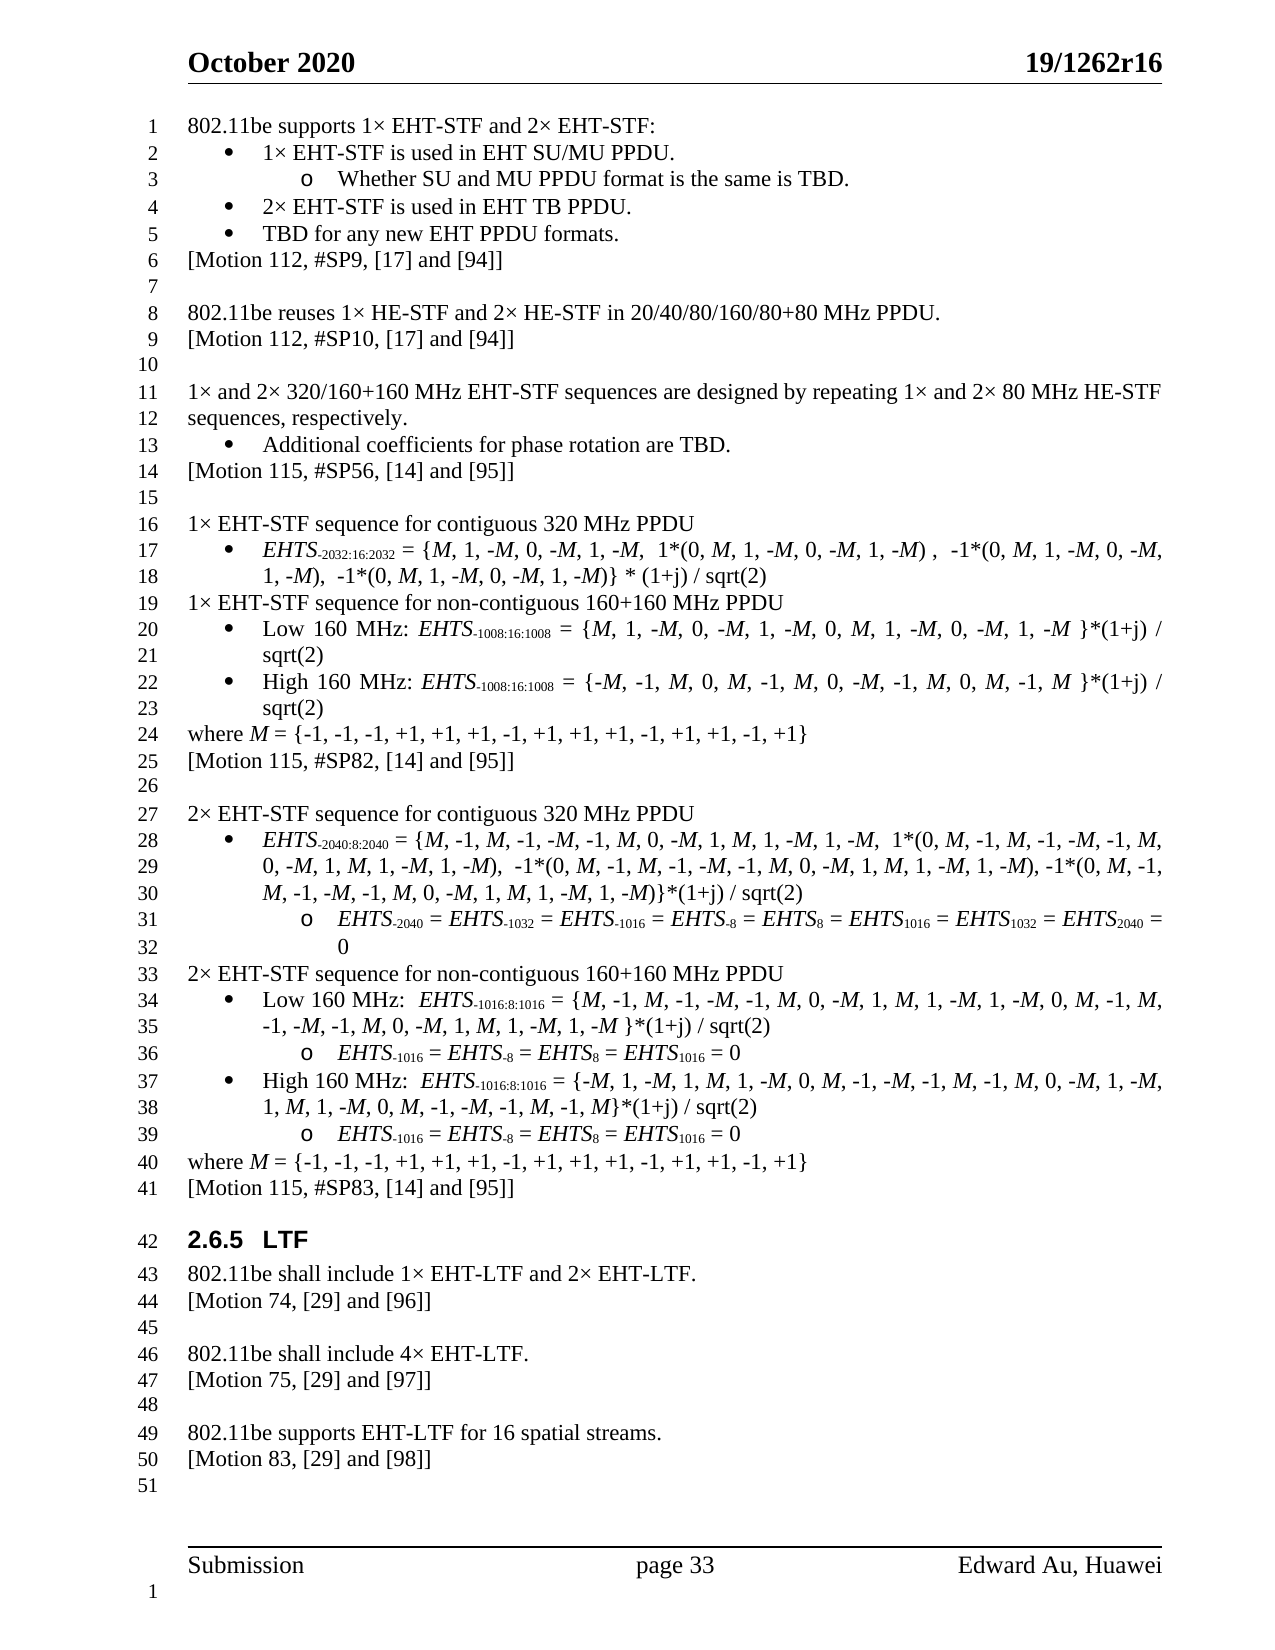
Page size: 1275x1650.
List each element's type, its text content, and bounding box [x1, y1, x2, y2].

text [Motion 75, and ] [187, 1366, 1162, 1392]
text [Motion 115, #SP83, and ] [187, 1174, 1162, 1201]
text 2× EHT-STF sequence for non-contiguous 160+160 MHz PPDU [187, 959, 1162, 986]
list High 160 MHz: EHTS-1008:16:1008 = {-M, -1, M, 0, M, -1, M, 0, -M, -1, M, 0, M, -1, M }*(1+j) / sqrt(2) [225, 668, 1162, 721]
list Whether SU and MU PPDU format is the same is TBD. [300, 165, 1162, 193]
text 1× EHT-STF sequence for contiguous 320 MHz PPDU [187, 510, 1162, 536]
text where M = {-1, -1, -1, +1, +1, +1, -1, +1, +1, +1, -1, +1, +1, -1, +1} [187, 1148, 1162, 1174]
list EHTS-2040 = EHTS-1032 = EHTS-1016 = EHTS-8 = EHTS8 = EHTS1016 = EHTS1032 = EHTS2040 = 0 [300, 905, 1162, 959]
text [Motion 115, #SP82, and ] [187, 747, 1162, 773]
text [Motion 112, #SP9, and ] [187, 246, 1162, 272]
subtitle LTF [187, 1226, 1162, 1254]
text [Motion 74, and ] [187, 1287, 1162, 1313]
text 802.11be shall include 1× EHT-LTF and 2× EHT-LTF. [187, 1261, 1162, 1287]
text [Motion 115, #SP56, and ] [187, 457, 1162, 483]
text 2× EHT-STF sequence for contiguous 320 MHz PPDU [187, 799, 1162, 826]
list EHTS-1016 = EHTS-8 = EHTS8 = EHTS1016 = 0 [300, 1119, 1162, 1148]
text [Motion 83, and ] [187, 1445, 1162, 1471]
list High 160 MHz: EHTS-1016:8:1016 = {-M, 1, -M, 1, M, 1, -M, 0, M, -1, -M, -1, M, -1, M, 0, -M, 1, -M, 1, M, 1, -M, 0, M, -1, -M, -1, M, -1, M}*(1+j) / sqrt(2) [225, 1067, 1162, 1119]
text 802.11be supports 1× EHT-STF and 2× EHT-STF: [187, 112, 1162, 139]
text 802.11be shall include 4× EHT-LTF. [187, 1339, 1162, 1366]
list TBD for any new EHT PPDU formats. [225, 220, 1162, 246]
list EHTS-2040:8:2040 = {M, -1, M, -1, -M, -1, M, 0, -M, 1, M, 1, -M, 1, -M, 1*(0, M, -1, M, -1, -M, -1, M, 0, -M, 1, M, 1, -M, 1, -M), -1*(0, M, -1, M, -1, -M, -1, M, 0, -M, 1, M, 1, -M, 1, -M), -1*(0, M, -1, M, -1, -M, -1, M, 0, -M, 1, M, 1, -M, 1, -M)}*(1+j) / sqrt(2) [225, 826, 1162, 905]
text 802.11be supports EHT-LTF for 16 spatial streams. [187, 1419, 1162, 1445]
text 1× and 2× 320/160+160 MHz EHT-STF sequences are designed by repeating 1× and 2× 80 MHz HE-STF sequences, respectively. [187, 378, 1162, 431]
text 1× EHT-STF sequence for non-contiguous 160+160 MHz PPDU [187, 589, 1162, 615]
text where M = {-1, -1, -1, +1, +1, +1, -1, +1, +1, +1, -1, +1, +1, -1, +1} [187, 721, 1162, 747]
list 2× EHT-STF is used in EHT TB PPDU. [225, 193, 1162, 220]
list Low 160 MHz: EHTS-1016:8:1016 = {M, -1, M, -1, -M, -1, M, 0, -M, 1, M, 1, -M, 1, -M, 0, M, -1, M, -1, -M, -1, M, 0, -M, 1, M, 1, -M, 1, -M }*(1+j) / sqrt(2) [225, 986, 1162, 1039]
list EHTS-1016 = EHTS-8 = EHTS8 = EHTS1016 = 0 [300, 1039, 1162, 1067]
list Additional coefficients for phase rotation are TBD. [225, 431, 1162, 457]
text [Motion 112, #SP10, and ] [187, 325, 1162, 352]
list EHTS-2032:16:2032 = {M, 1, -M, 0, -M, 1, -M, 1*(0, M, 1, -M, 0, -M, 1, -M) , -1*(0, M, 1, -M, 0, -M, 1, -M), -1*(0, M, 1, -M, 0, -M, 1, -M)} * (1+j) / sqrt(2) [225, 536, 1162, 589]
text 802.11be reuses 1× HE-STF and 2× HE-STF in 20/40/80/160/80+80 MHz PPDU. [187, 299, 1162, 325]
list 1× EHT-STF is used in EHT SU/MU PPDU. [225, 139, 1162, 165]
list Low 160 MHz: EHTS-1008:16:1008 = {M, 1, -M, 0, -M, 1, -M, 0, M, 1, -M, 0, -M, 1, -M }*(1+j) / sqrt(2) [225, 615, 1162, 668]
